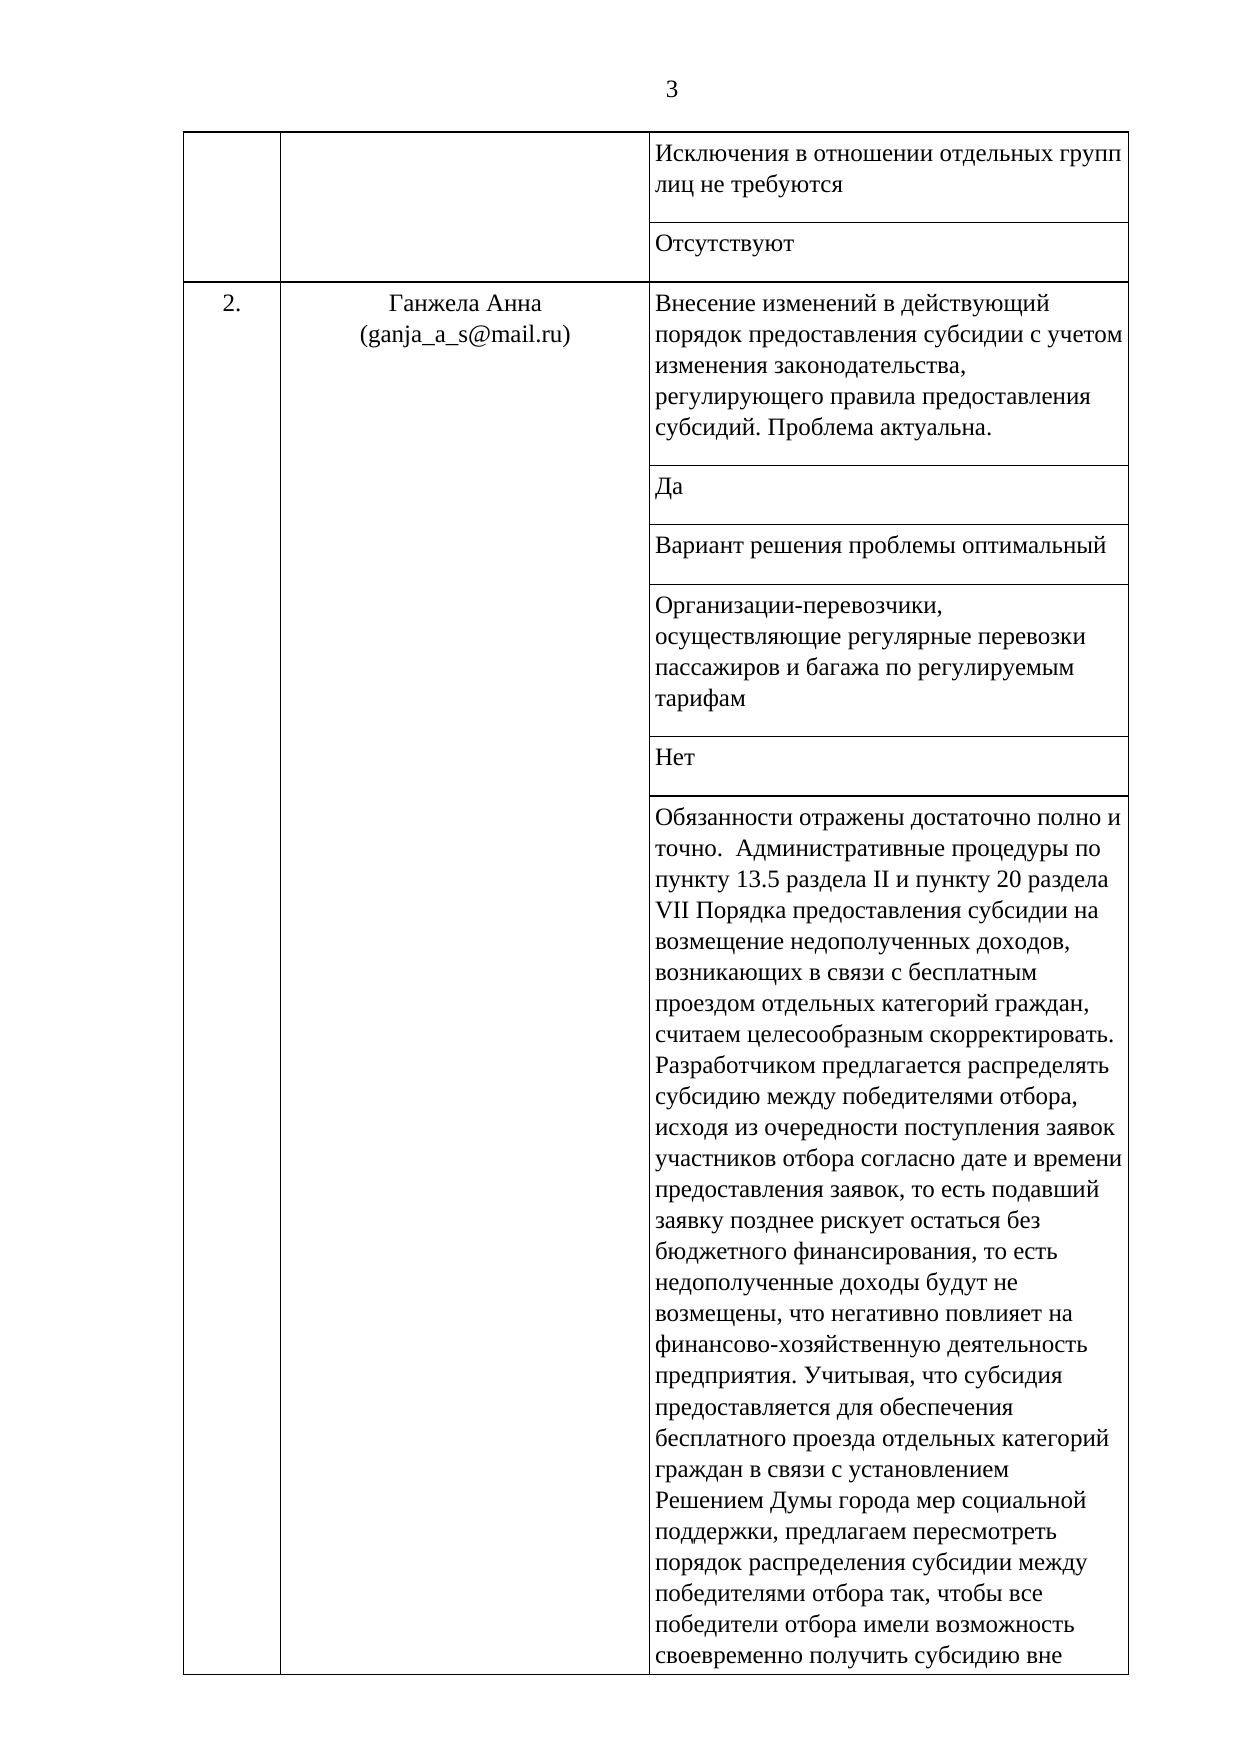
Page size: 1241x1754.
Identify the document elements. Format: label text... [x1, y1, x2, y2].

table_cell Отсутствуют [650, 223, 1128, 281]
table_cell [650, 797, 1128, 1674]
table_cell Нет [650, 737, 1128, 795]
table_cell 2. [184, 283, 280, 1674]
table_cell Организации-перевозчики, осуществляющие регулярные перевозки пассажиров и багажа по регулируемым тарифам [650, 585, 1128, 736]
table_cell Внесение изменений в действующий порядок предоставления субсидии с учетом изменения законодательства, регулирующего правила предоставления субсидий. Проблема актуальна. [650, 283, 1128, 465]
table_cell Вариант решения проблемы оптимальный [650, 525, 1128, 583]
table_cell Исключения в отношении отдельных групп лиц не требуются [650, 133, 1128, 222]
table_cell Ганжела Анна (ganja_a_s@mail.ru) [281, 283, 649, 1674]
table_cell Да [650, 466, 1128, 524]
